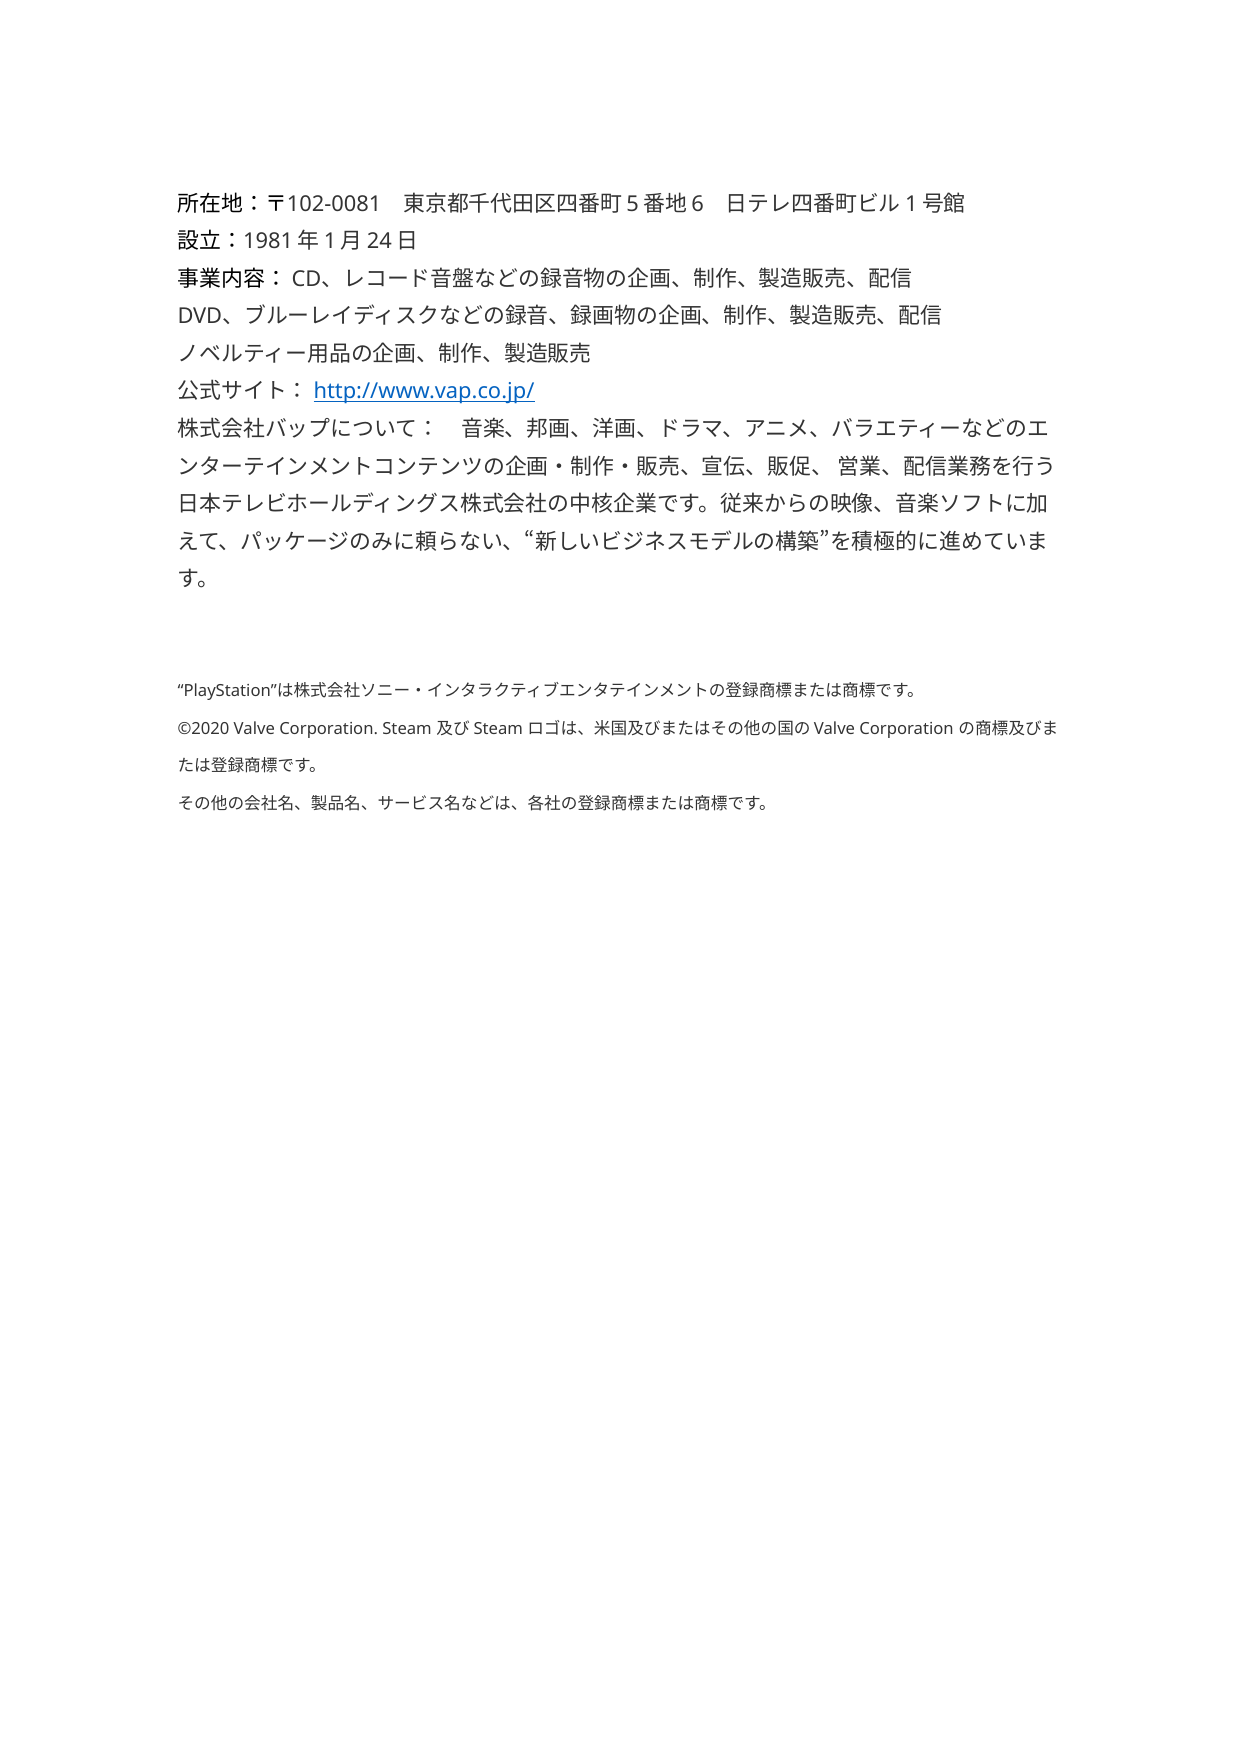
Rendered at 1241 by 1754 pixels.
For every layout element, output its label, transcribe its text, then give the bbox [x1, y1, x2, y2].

text 事業内容： CD、レコード音盤などの録音物の企画、制作、製造販売、配信 [177, 258, 1063, 296]
text ノベルティー用品の企画、制作、製造販売 [177, 333, 1063, 371]
text “PlayStation”は株式会社ソニー・インタラクティブエンタテインメントの登録商標または商標です。 ©2020 Valve Corporation. Steam 及び Steam ロゴは、米国及びまたはその他の国のValve Corporation の商標及びまたは登録商標です。 [177, 671, 1063, 783]
text 公式サイト： http://www.vap.co.jp/ [177, 371, 1063, 408]
text DVD、ブルーレイディスクなどの録音、録画物の企画、制作、製造販売、配信 [177, 296, 1063, 333]
text 設立：1981年1月24日 [177, 221, 1063, 258]
text 所在地：〒102-0081 東京都千代田区四番町5番地6 日テレ四番町ビル1号館 [177, 183, 1063, 221]
text その他の会社名、製品名、サービス名などは、各社の登録商標または商標です。 [177, 783, 1063, 821]
text 株式会社バップについて： 音楽、邦画、洋画、ドラマ、アニメ、バラエティーなどのエンターテインメントコンテンツの企画・制作・販売、宣伝、販促、 営業、配信業務を行う日本テレビホールディングス株式会社の中核企業です。従来からの映像、音楽ソフトに加えて、パッケージのみに頼らない、“新しいビジネスモデルの構築”を積極的に進めています。 [177, 408, 1063, 596]
